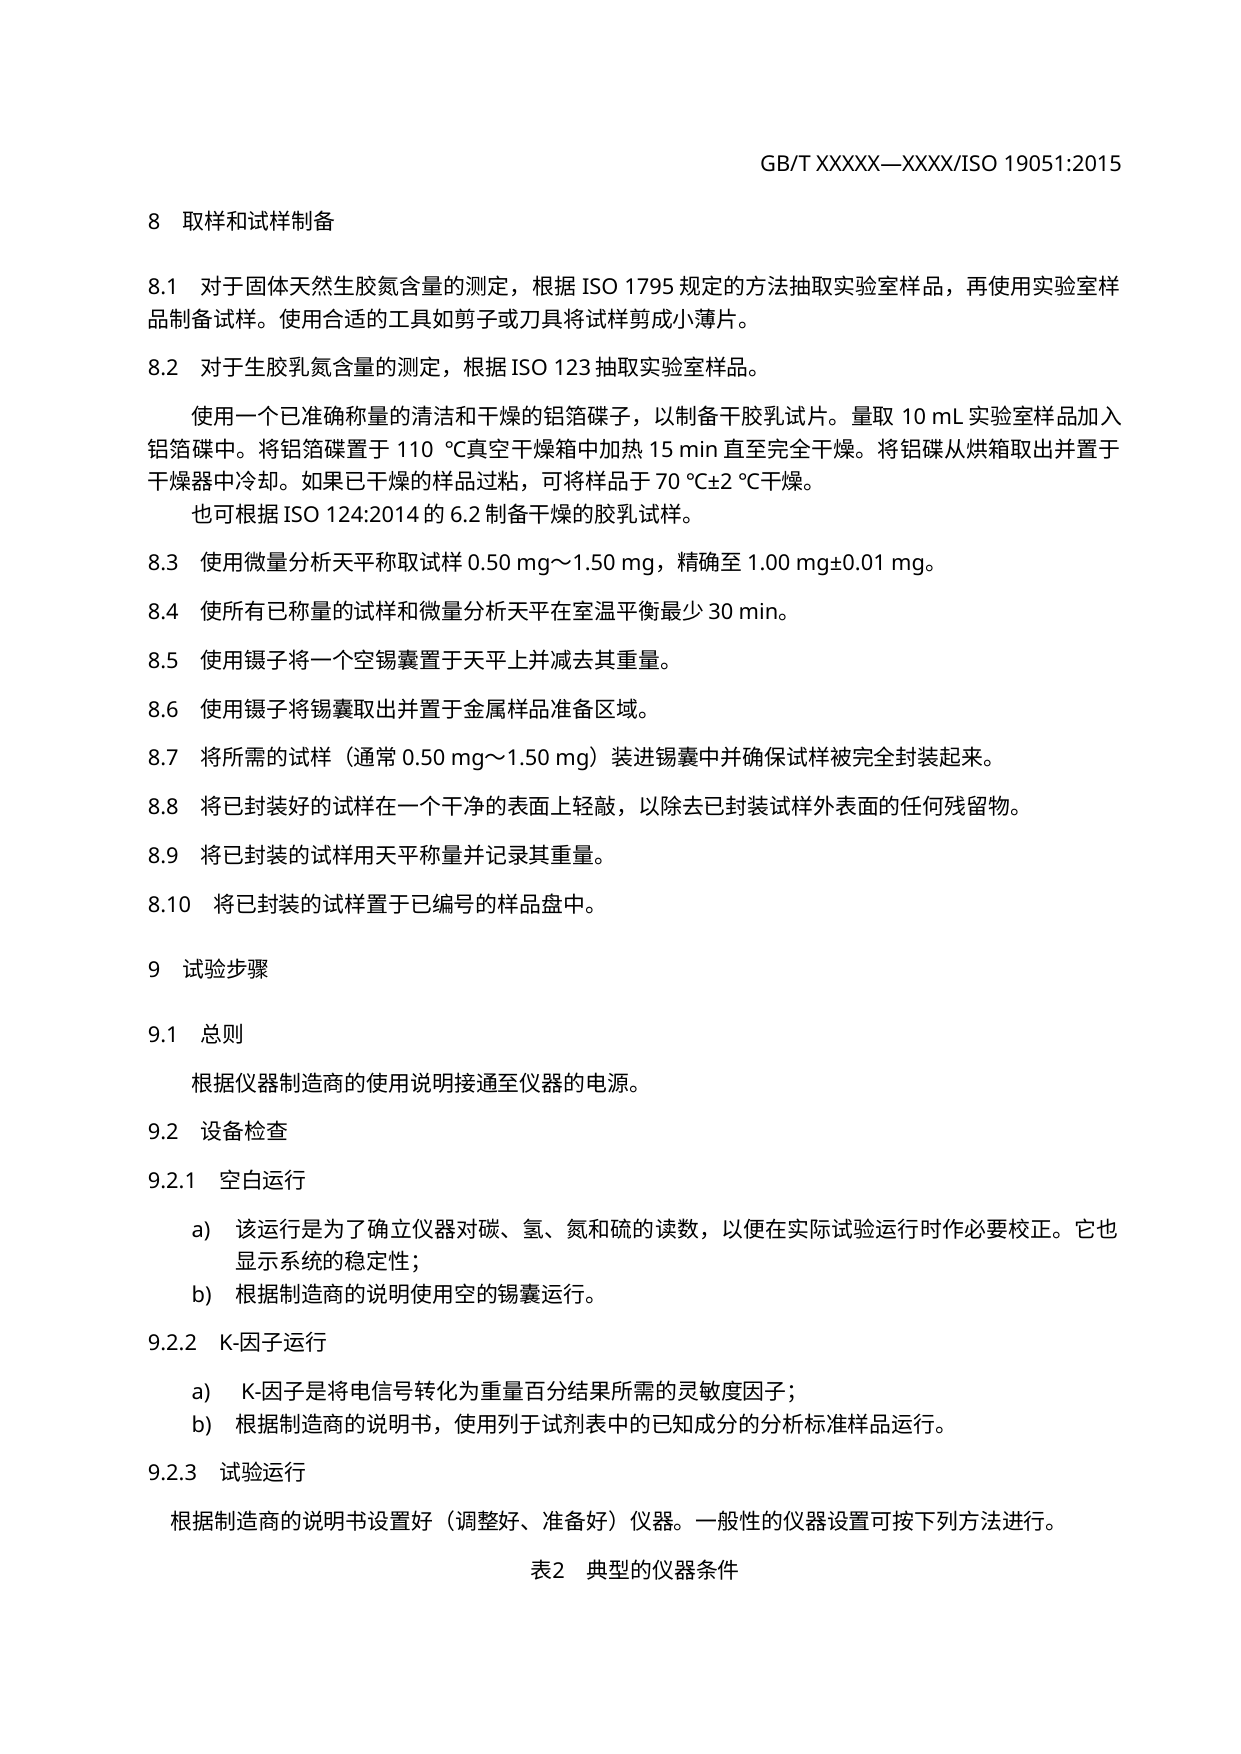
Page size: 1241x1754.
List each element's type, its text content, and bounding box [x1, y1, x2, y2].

text 使用镊子将锡囊取出并置于金属样品准备区域。 [148, 691, 1122, 724]
text 设备检查 [148, 1114, 1122, 1146]
text 根据制造商的说明书设置好（调整好、准备好）仪器。一般性的仪器设置可按下列方法进行。 [148, 1504, 1122, 1536]
text 将所需的试样（通常0.50 mg～1.50 mg）装进锡囊中并确保试样被完全封装起来。 [148, 740, 1122, 773]
text 根据仪器制造商的使用说明接通至仪器的电源。 [148, 1065, 1122, 1098]
text 取样和试样制备 [148, 204, 1122, 236]
text 将已封装的试样置于已编号的样品盘中。 [148, 886, 1122, 919]
text K-因子运行 [148, 1325, 1122, 1358]
list 根据制造商的说明使用空的锡囊运行。 [191, 1276, 1122, 1309]
text 对于固体天然生胶氮含量的测定，根据ISO 1795规定的方法抽取实验室样品，再使用实验室样品制备试样。使用合适的工具如剪子或刀具将试样剪成小薄片。 [148, 269, 1122, 334]
text 试验运行 [148, 1455, 1122, 1488]
text 试验步骤 [148, 951, 1122, 984]
text 使用镊子将一个空锡囊置于天平上并减去其重量。 [148, 643, 1122, 675]
text 将已封装的试样用天平称量并记录其重量。 [148, 838, 1122, 870]
text 将已封装好的试样在一个干净的表面上轻敲，以除去已封装试样外表面的任何残留物。 [148, 789, 1122, 821]
text 也可根据ISO 124:2014的6.2制备干燥的胶乳试样。 [148, 496, 1122, 529]
text 使所有已称量的试样和微量分析天平在室温平衡最少30 min。 [148, 594, 1122, 626]
text 总则 [148, 1016, 1122, 1049]
text 空白运行 [148, 1163, 1122, 1195]
list 该运行是为了确立仪器对碳、氢、氮和硫的读数，以便在实际试验运行时作必要校正。它也显示系统的稳定性； [191, 1211, 1122, 1276]
text 对于生胶乳氮含量的测定，根据ISO 123抽取实验室样品。 [148, 350, 1122, 383]
list 根据制造商的说明书，使用列于试剂表中的已知成分的分析标准样品运行。 [191, 1406, 1122, 1439]
text 使用微量分析天平称取试样0.50 mg～1.50 mg，精确至1.00 mg±0.01 mg。 [148, 545, 1122, 578]
text 使用一个已准确称量的清洁和干燥的铝箔碟子，以制备干胶乳试片。量取10 mL实验室样品加入铝箔碟中。将铝箔碟置于110 ℃真空干燥箱中加热15 min直至完全干燥。将铝碟从烘箱取出并置于干燥器中冷却。如果已干燥的样品过粘，可将样品于70 ℃±2 ℃干燥。 [148, 399, 1122, 496]
list K-因子是将电信号转化为重量百分结果所需的灵敏度因子； [191, 1374, 1122, 1406]
text 典型的仪器条件 [148, 1553, 1122, 1585]
